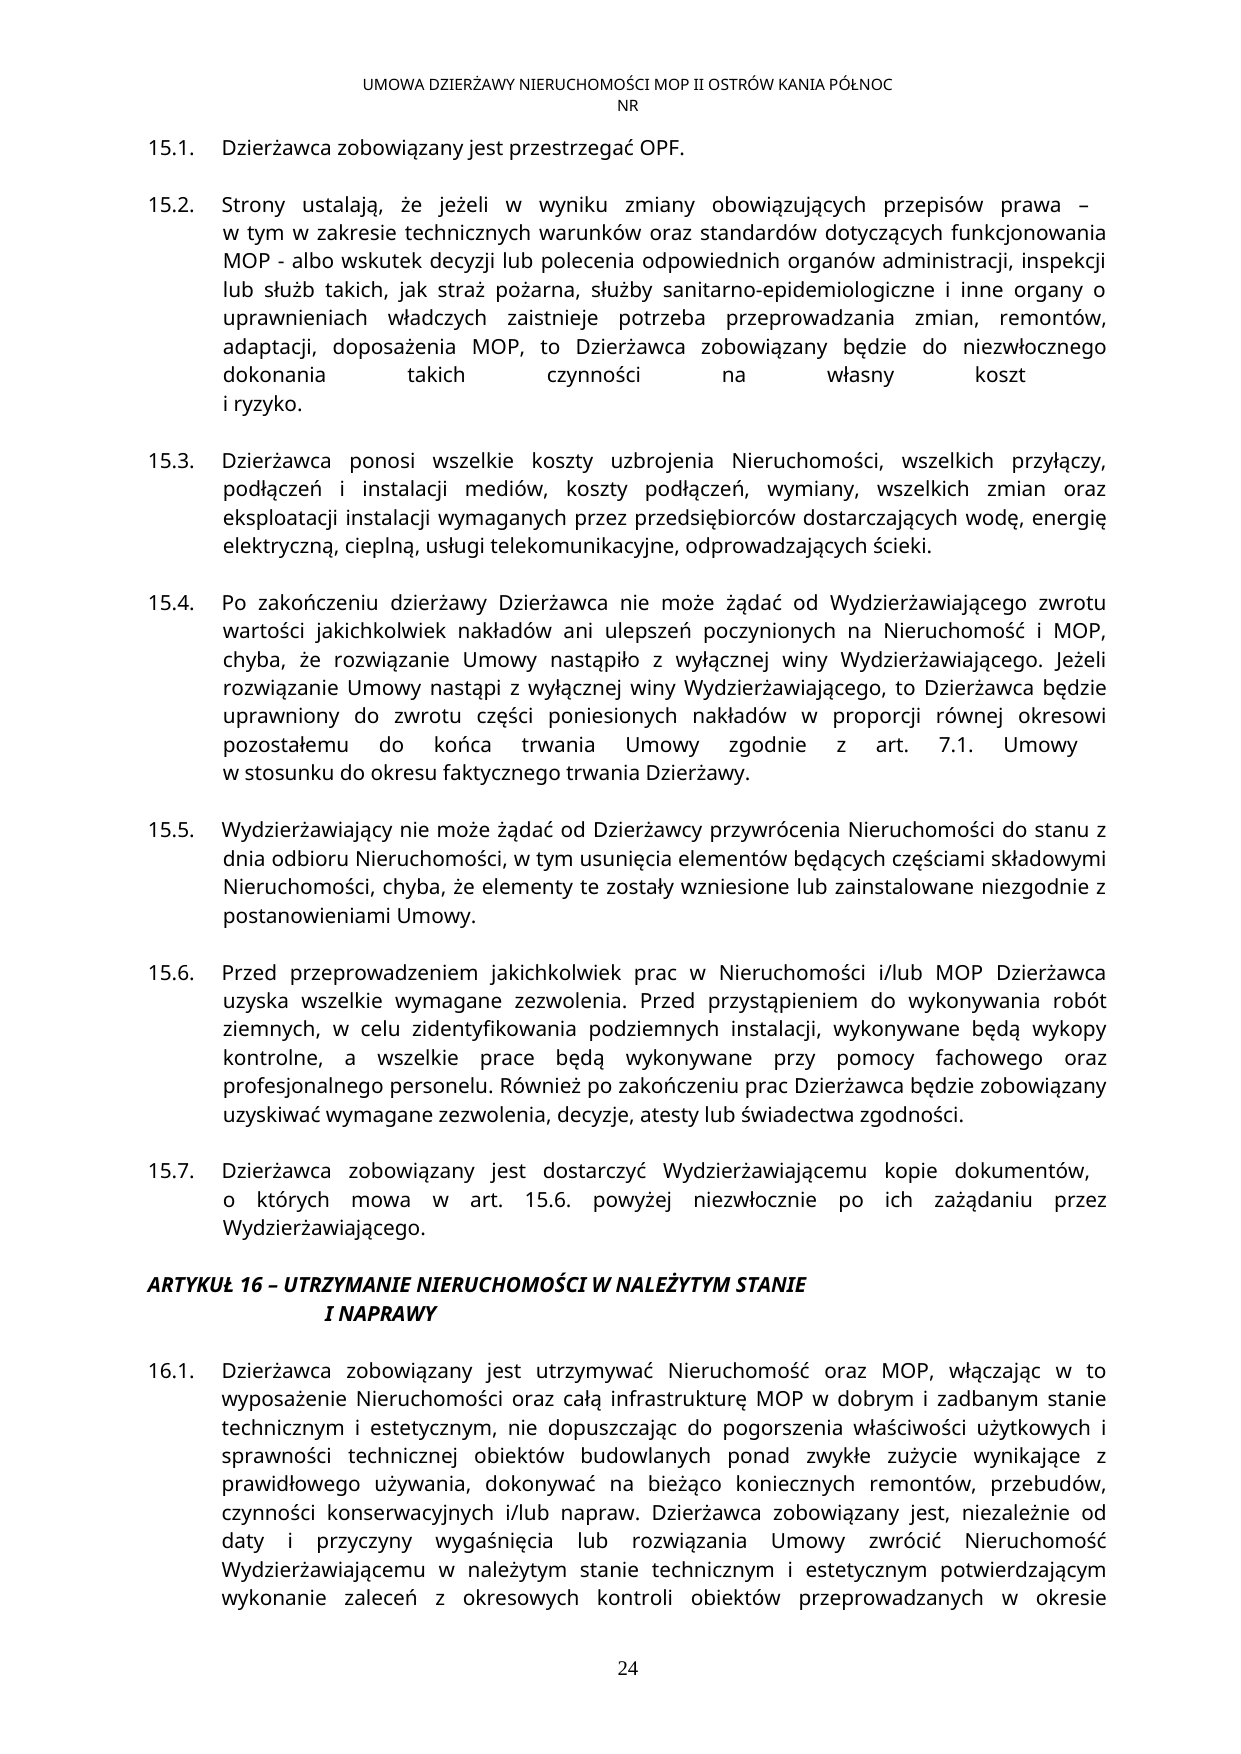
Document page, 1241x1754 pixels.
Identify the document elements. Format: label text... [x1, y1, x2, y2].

list Dzierżawca ponosi wszelkie koszty uzbrojenia Nieruchomości, wszelkich przyłączy, podłączeń i instalacji mediów, koszty podłączeń, wymiany, wszelkich zmian oraz eksploatacji instalacji wymaganych przez przedsiębiorców dostarczających wodę, energię elektryczną, cieplną, usługi telekomunikacyjne, odprowadzających ścieki. [148, 446, 1107, 559]
list Przed przeprowadzeniem jakichkolwiek prac w Nieruchomości i/lub MOP Dzierżawca uzyska wszelkie wymagane zezwolenia. Przed przystąpieniem do wykonywania robót ziemnych, w celu zidentyfikowania podziemnych instalacji, wykonywane będą wykopy kontrolne, a wszelkie prace będą wykonywane przy pomocy fachowego oraz profesjonalnego personelu. Również po zakończeniu prac Dzierżawca będzie zobowiązany uzyskiwać wymagane zezwolenia, decyzje, atesty lub świadectwa zgodności. [148, 958, 1107, 1128]
list Dzierżawca zobowiązany jest przestrzegać OPF. [148, 133, 1107, 161]
list Dzierżawca zobowiązany jest dostarczyć Wydzierżawiającemu kopie dokumentów, o których mowa w art. 15.6. powyżej niezwłocznie po ich zażądaniu przez Wydzierżawiającego. [148, 1157, 1107, 1242]
list Strony ustalają, że jeżeli w wyniku zmiany obowiązujących przepisów prawa – w tym w zakresie technicznych warunków oraz standardów dotyczących funkcjonowania MOP - albo wskutek decyzji lub polecenia odpowiednich organów administracji, inspekcji lub służb takich, jak straż pożarna, służby sanitarno-epidemiologiczne i inne organy o uprawnieniach władczych zaistnieje potrzeba przeprowadzania zmian, remontów, adaptacji, doposażenia MOP, to Dzierżawca zobowiązany będzie do niezwłocznego dokonania takich czynności na własny koszt i ryzyko. [148, 190, 1107, 417]
list Wydzierżawiający nie może żądać od Dzierżawcy przywrócenia Nieruchomości do stanu z dnia odbioru Nieruchomości, w tym usunięcia elementów będących częściami składowymi Nieruchomości, chyba, że elementy te zostały wzniesione lub zainstalowane niezgodnie z postanowieniami Umowy. [148, 815, 1107, 929]
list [148, 1356, 1107, 1612]
list Po zakończeniu dzierżawy Dzierżawca nie może żądać od Wydzierżawiającego zwrotu wartości jakichkolwiek nakładów ani ulepszeń poczynionych na Nieruchomość i MOP, chyba, że rozwiązanie Umowy nastąpiło z wyłącznej winy Wydzierżawiającego. Jeżeli rozwiązanie Umowy nastąpi z wyłącznej winy Wydzierżawiającego, to Dzierżawca będzie uprawniony do zwrotu części poniesionych nakładów w proporcji równej okresowi pozostałemu do końca trwania Umowy zgodnie z art. 7.1. Umowy w stosunku do okresu faktycznego trwania Dzierżawy. [148, 588, 1107, 787]
subtitle ARTYKUŁ 16 – UTRZYMANIE NIERUCHOMOŚCI W NALEŻYTYM STANIE I NAPRAWY [148, 1270, 1107, 1327]
